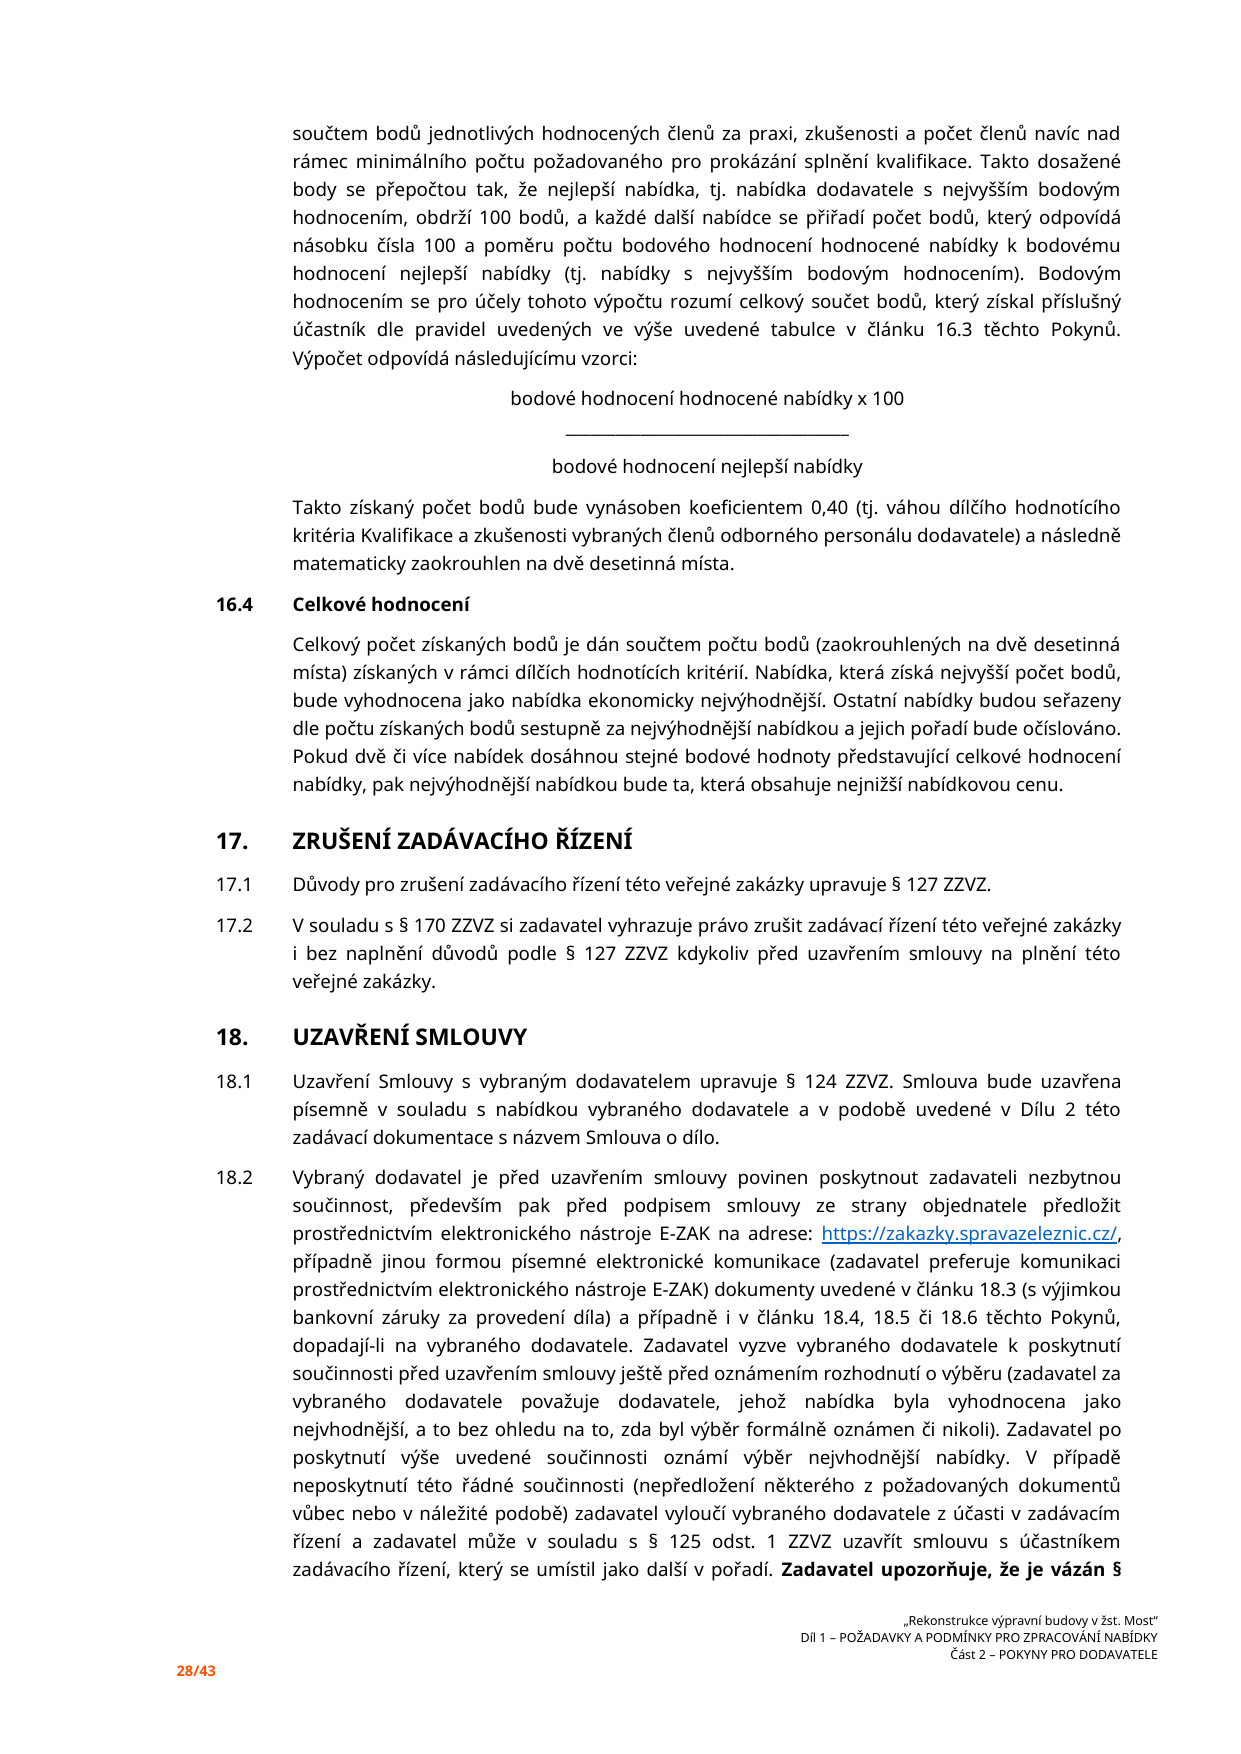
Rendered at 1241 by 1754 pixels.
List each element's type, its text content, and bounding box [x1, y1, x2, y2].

list __________________________________ [292, 413, 1122, 439]
list bodové hodnocení hodnocené nabídky x 100 [292, 385, 1122, 411]
text ZRUŠENÍ ZADÁVACÍHO ŘÍZENÍ [216, 824, 1122, 856]
text Celkové hodnocení [216, 591, 1122, 616]
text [216, 1164, 1122, 1582]
text Uzavření Smlouvy s vybraným dodavatelem upravuje § 124 ZZVZ. Smlouva bude uzavřena písemně v souladu s nabídkou vybraného dodavatele a v podobě uvedené v Dílu 2 této zadávací dokumentace s názvem Smlouva o dílo. [216, 1068, 1122, 1149]
text Důvody pro zrušení zadávacího řízení této veřejné zakázky upravuje § 127 ZZVZ. [216, 871, 1122, 897]
text V souladu s § 170 ZZVZ si zadavatel vyhrazuje právo zrušit zadávací řízení této veřejné zakázky i bez naplnění důvodů podle § 127 ZZVZ kdykoliv před uzavřením smlouvy na plnění této veřejné zakázky. [216, 912, 1122, 993]
list Celkový počet získaných bodů je dán součtem počtu bodů (zaokrouhlených na dvě desetinná místa) získaných v rámci dílčích hodnotících kritérií. Nabídka, která získá nejvyšší počet bodů, bude vyhodnocena jako nabídka ekonomicky nejvýhodnější. Ostatní nabídky budou seřazeny dle počtu získaných bodů sestupně za nejvýhodnější nabídkou a jejich pořadí bude očíslováno. Pokud dvě či více nabídek dosáhnou stejné bodové hodnoty představující celkové hodnocení nabídky, pak nejvýhodnější nabídkou bude ta, která obsahuje nejnižší nabídkovou cenu. [292, 631, 1122, 797]
list bodové hodnocení nejlepší nabídky [292, 454, 1122, 479]
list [292, 121, 1122, 370]
text UZAVŘENÍ SMLOUVY [216, 1021, 1122, 1052]
list Takto získaný počet bodů bude vynásoben koeficientem 0,40 (tj. váhou dílčího hodnotícího kritéria Kvalifikace a zkušenosti vybraných členů odborného personálu dodavatele) a následně matematicky zaokrouhlen na dvě desetinná místa. [292, 494, 1122, 576]
